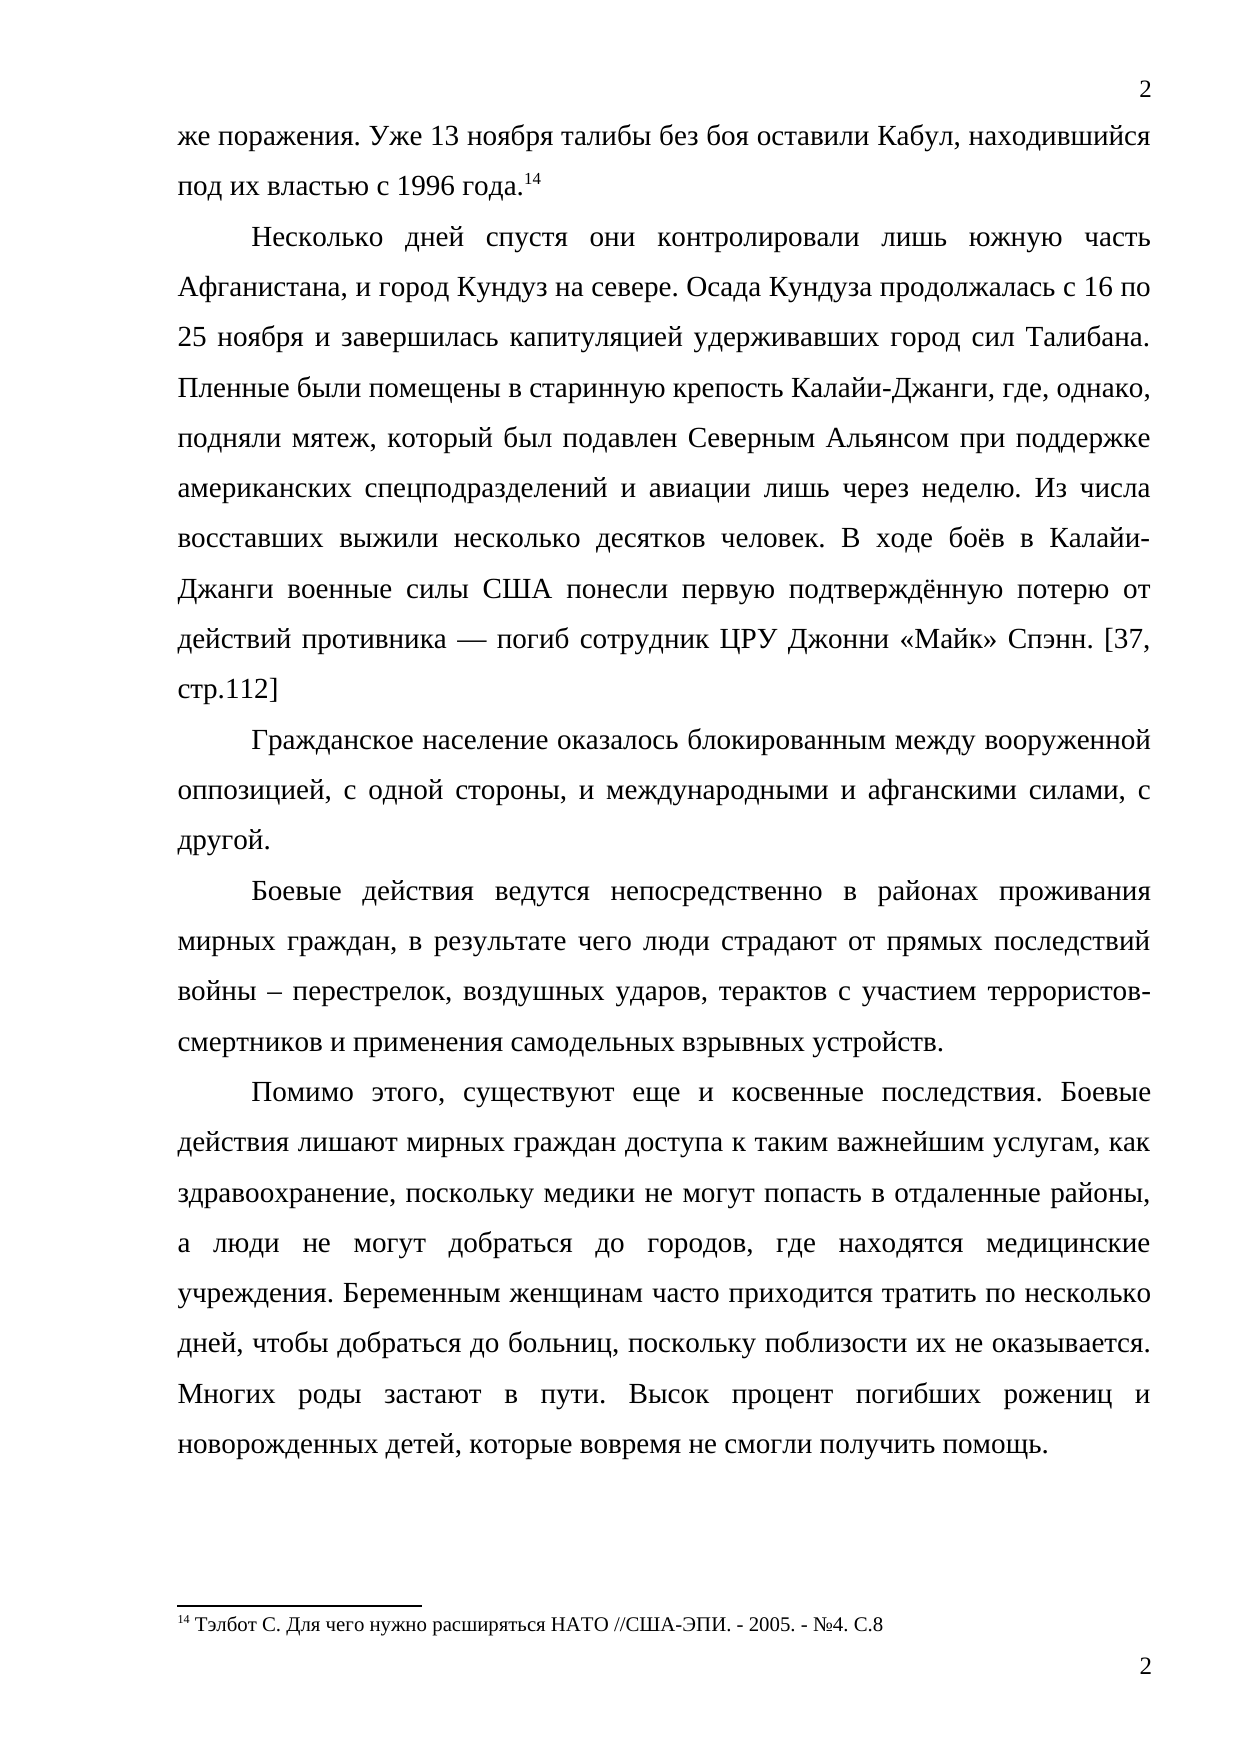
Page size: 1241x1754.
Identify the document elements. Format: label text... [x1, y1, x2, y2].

text Помимо этого, существуют еще и косвенные последствия. Боевые действия лишают мирных граждан доступа к таким важнейшим услугам, как здравоохранение, поскольку медики не могут попасть в отдаленные районы, а люди не могут добраться до городов, где находятся медицинские учреждения. Беременным женщинам часто приходится тратить по несколько дней, чтобы добраться до больниц, поскольку поблизости их не оказывается. Многих роды застают в пути. Высок процент погибших рожениц и новорожденных детей, которые вовремя не смогли получить помощь. [177, 1074, 1152, 1460]
text Гражданское население оказалось блокированным между вооруженной оппозицией, с одной стороны, и международными и афганскими силами, с другой. [177, 722, 1152, 856]
text Боевые действия ведутся непосредственно в районах проживания мирных граждан, в результате чего люди страдают от прямых последствий войны – перестрелок, воздушных ударов, терактов с участием террористов-смертников и применения самодельных взрывных устройств. [177, 873, 1152, 1057]
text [177, 118, 1152, 202]
text Несколько дней спустя они контролировали лишь южную часть Афганистана, и город Кундуз на севере. Осада Кундуза продолжалась с 16 по 25 ноября и завершилась капитуляцией удерживавших город сил Талибана. Пленные были помещены в старинную крепость Калайи-Джанги, где, однако, подняли мятеж, который был подавлен Северным Альянсом при поддержке американских спецподразделений и авиации лишь через неделю. Из числа восставших выжили несколько десятков человек. В ходе боёв в Калайи-Джанги военные силы США понесли первую подтверждённую потерю от действий противника — погиб сотрудник ЦРУ Джонни «Майк» Спэнн. [37, стр.112] [177, 219, 1152, 705]
